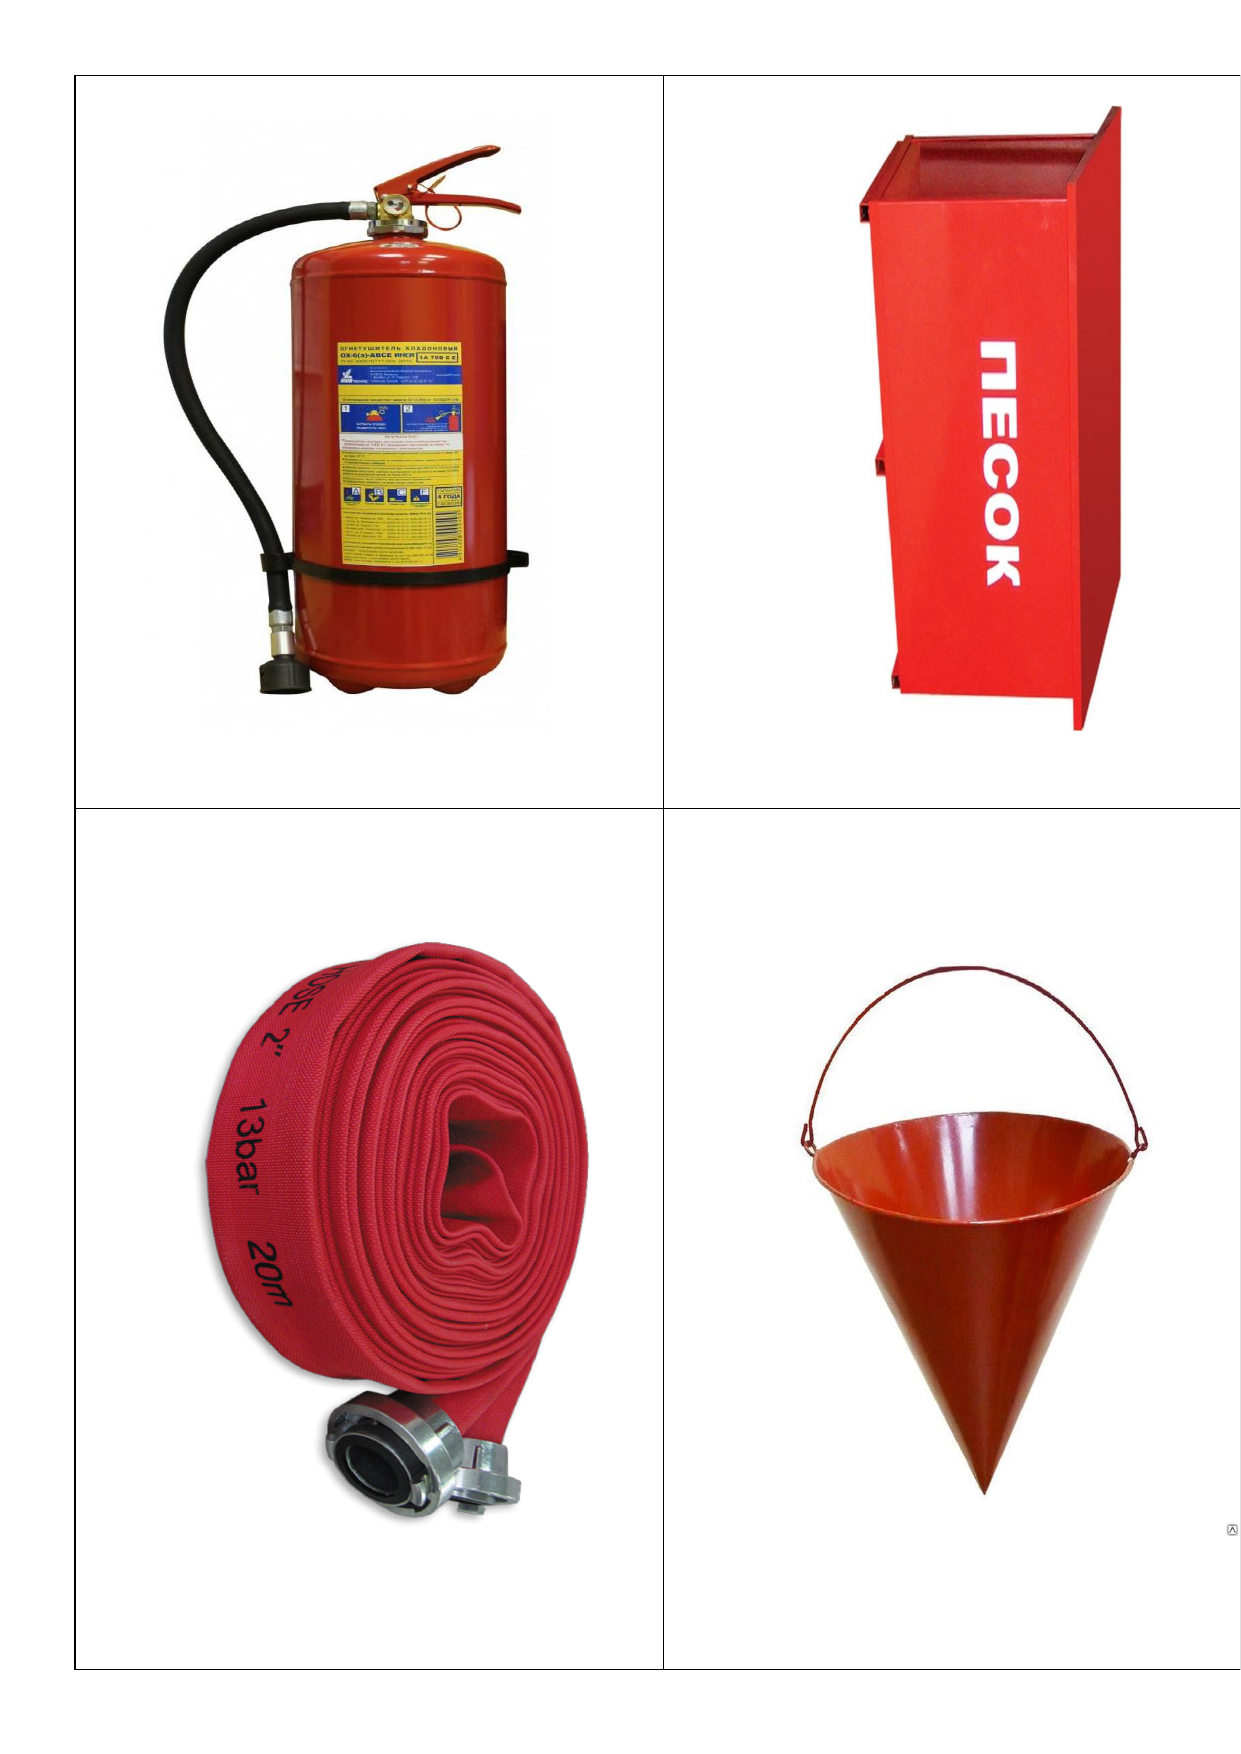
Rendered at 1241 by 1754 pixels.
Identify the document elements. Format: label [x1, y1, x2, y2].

table_cell [76, 76, 663, 807]
table_cell [664, 76, 1240, 807]
table_cell [664, 809, 1240, 1669]
picture [144, 117, 551, 731]
table_cell [76, 809, 663, 1669]
picture [172, 924, 601, 1542]
picture [789, 106, 1191, 730]
picture [719, 951, 1239, 1536]
